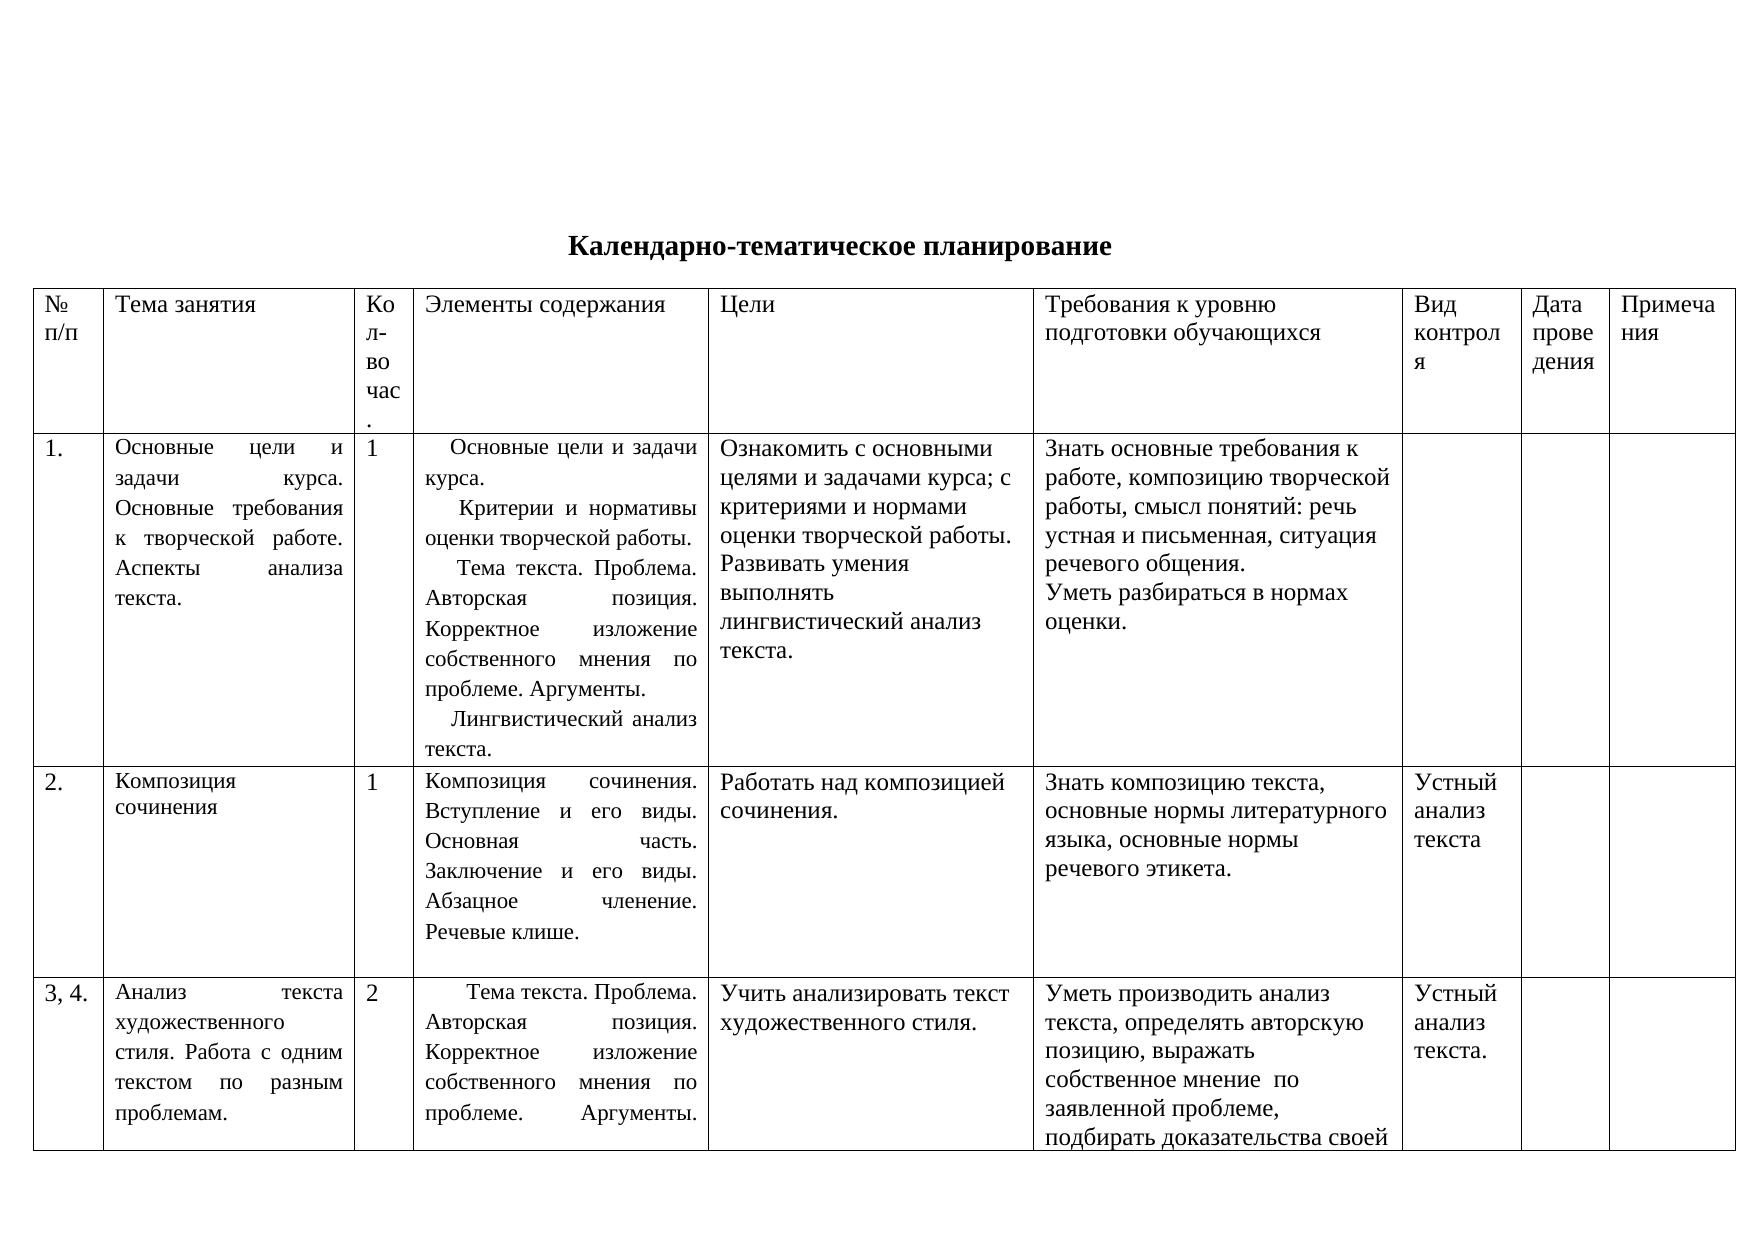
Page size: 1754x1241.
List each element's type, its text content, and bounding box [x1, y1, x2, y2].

table_cell Композиция сочинения. Вступление и его виды. Основная часть. Заключение и его виды. Абзацное членение. Речевые клише. [414, 767, 708, 977]
table_header Элементы содержания [414, 289, 708, 432]
table_cell [1610, 978, 1735, 1150]
table_cell [1522, 434, 1609, 766]
table_cell 1 [355, 434, 413, 766]
table_cell 3, 4. [34, 978, 103, 1150]
table_cell Ознакомить с основными целями и задачами курса; с критериями и нормами оценки творческой работы. Развивать умения выполнять лингвистический анализ текста. [709, 434, 1033, 766]
table_cell [1522, 978, 1609, 1150]
table_header Цели [709, 289, 1033, 432]
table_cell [1403, 978, 1521, 1150]
table_header Примечания [1610, 289, 1735, 432]
table_cell Композиция сочинения [104, 767, 354, 977]
table_header Кол-во час. [355, 289, 413, 432]
table_header Вид контроля [1403, 289, 1521, 432]
table_cell [1522, 767, 1609, 977]
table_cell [414, 978, 708, 1150]
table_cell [104, 978, 354, 1150]
table_cell 1 [355, 767, 413, 977]
table_cell 1. [34, 434, 103, 766]
table_header Тема занятия [104, 289, 354, 432]
table_cell Основные цели и задачи курса. Основные требования к творческой работе. Аспекты анализа текста. [104, 434, 354, 766]
text Календарно-тематическое планирование [44, 228, 1636, 262]
table_cell 2 [355, 978, 413, 1150]
table_header Требования к уровню подготовки обучающихся [1034, 289, 1402, 432]
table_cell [709, 978, 1033, 1150]
table_cell 2. [34, 767, 103, 977]
table_header Дата проведения [1522, 289, 1609, 432]
table_header № п/п [34, 289, 103, 432]
table_cell [1610, 767, 1735, 977]
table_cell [1034, 978, 1402, 1150]
table_cell Работать над композицией сочинения. [709, 767, 1033, 977]
table_cell Устный анализ текста [1403, 767, 1521, 977]
table_cell [1403, 434, 1521, 766]
table_cell [1610, 434, 1735, 766]
table_cell Основные цели и задачи курса. Критерии и нормативы оценки творческой работы. Тема текста. Проблема. Авторская позиция. Корректное изложение собственного мнения по проблеме. Аргументы. Лингвистический анализ текста. [414, 434, 708, 766]
table_cell Знать композицию текста, основные нормы литературного языка, основные нормы речевого этикета. [1034, 767, 1402, 977]
table_cell Знать основные требования к работе, композицию творческой работы, смысл понятий: речь устная и письменная, ситуация речевого общения. Уметь разбираться в нормах оценки. [1034, 434, 1402, 766]
